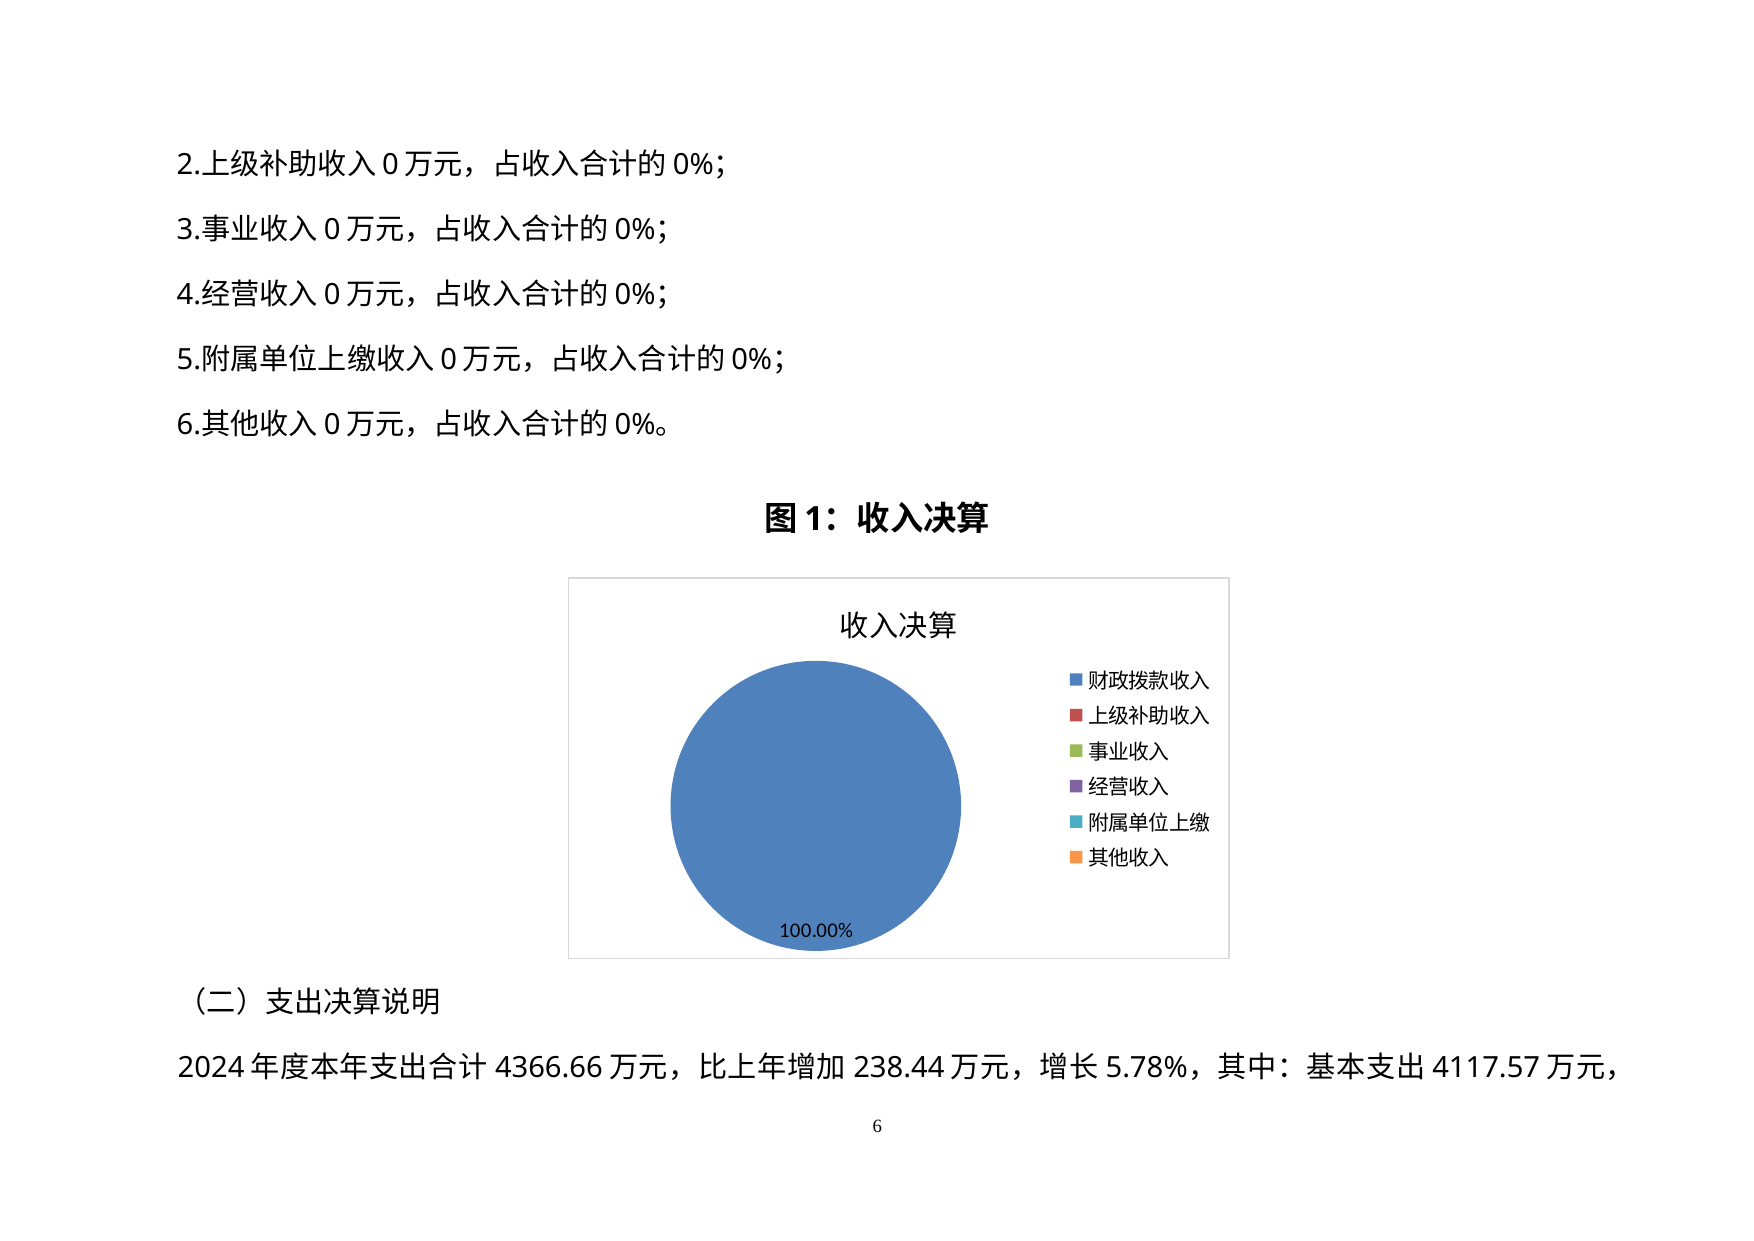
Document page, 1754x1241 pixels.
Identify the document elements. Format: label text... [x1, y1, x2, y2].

text 4.经营收入0万元，占收入合计的0%； [118, 259, 1636, 324]
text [118, 1032, 1636, 1097]
list 2.上级补助收入0万元，占收入合计的0%； [118, 129, 1636, 194]
text 5.附属单位上缴收入0万元，占收入合计的0%； [118, 324, 1636, 389]
list 3.事业收入0万元，占收入合计的0%； [118, 194, 1636, 259]
text （二）支出决算说明 [118, 967, 1636, 1032]
subtitle 图1：收入决算 [118, 483, 1636, 548]
text 6.其他收入0万元，占收入合计的0%。 [118, 389, 1636, 454]
